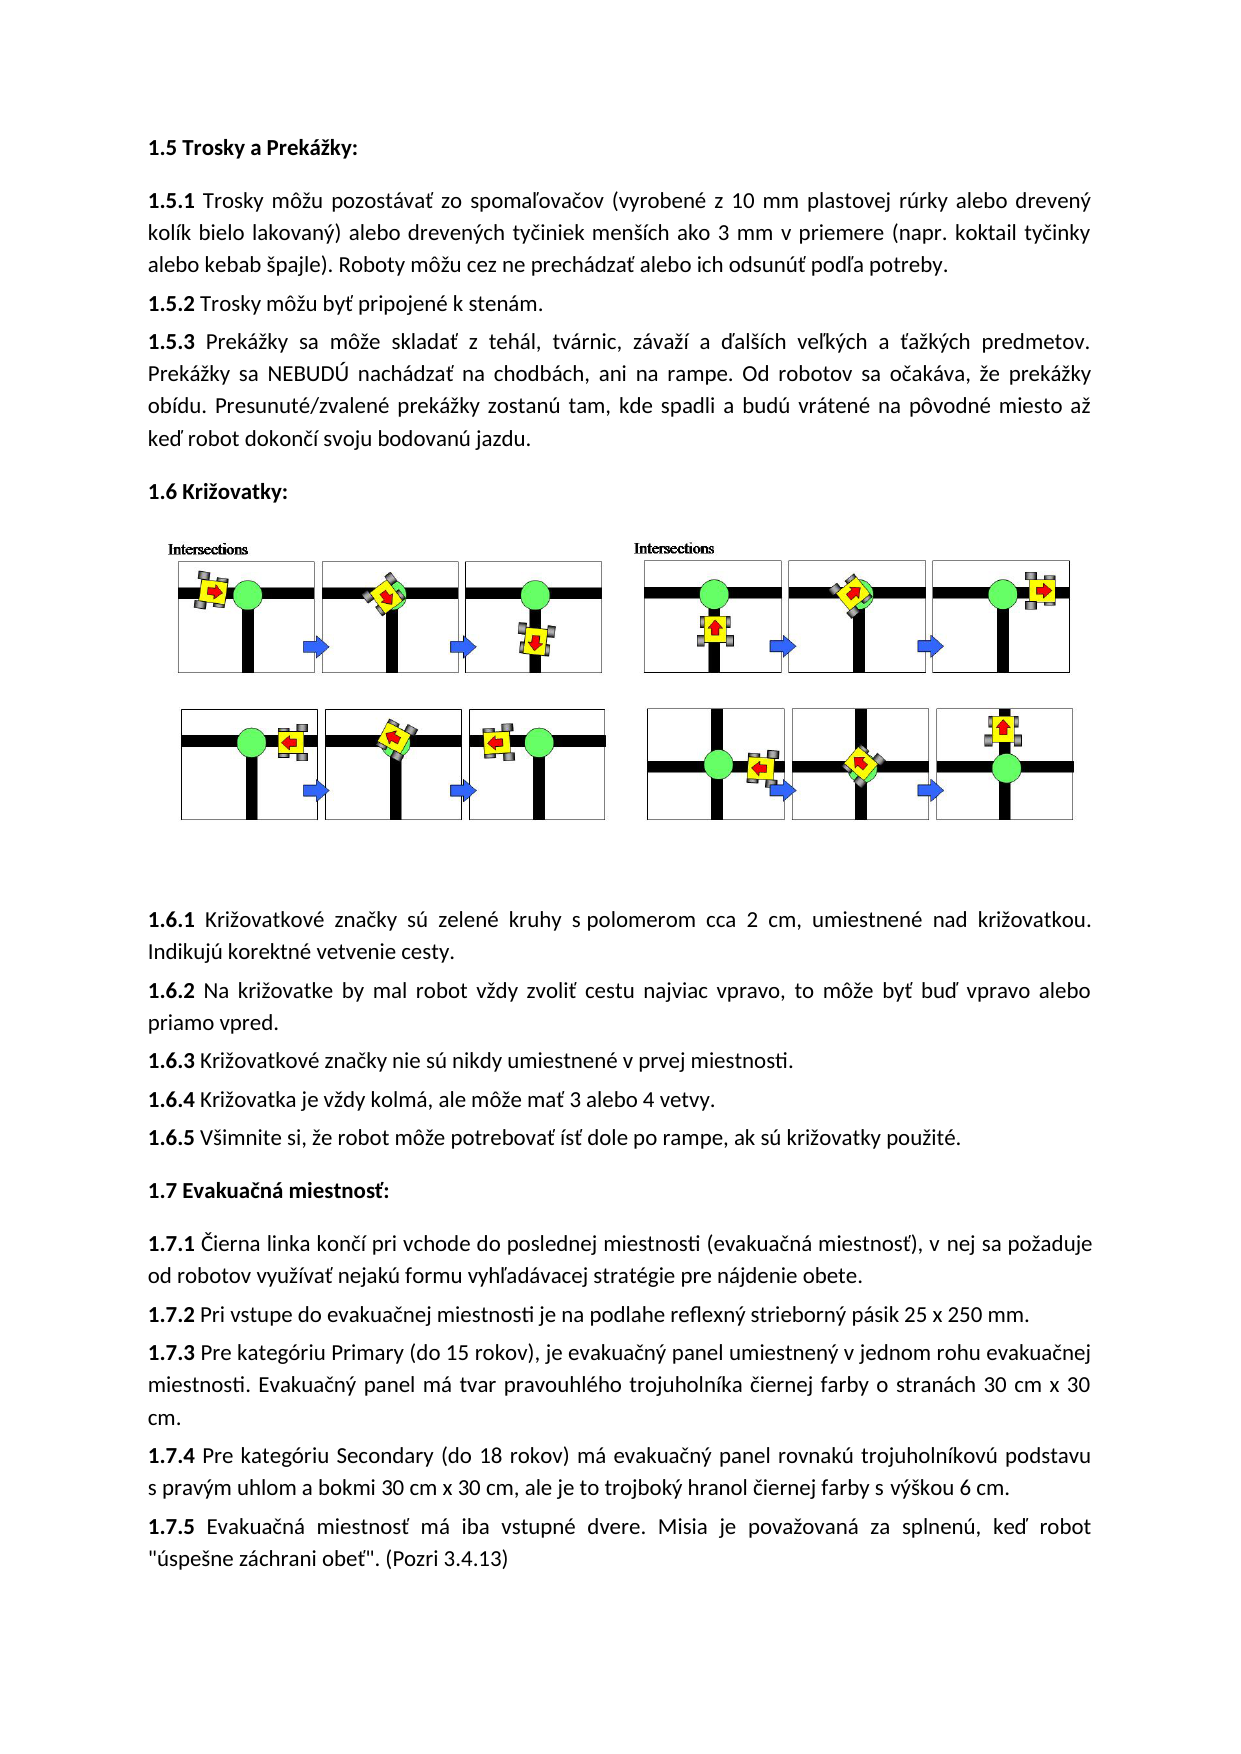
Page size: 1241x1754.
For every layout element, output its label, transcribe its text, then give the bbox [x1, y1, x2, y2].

text 1.6.1 Križovatkové značky sú zelené kruhy s polomerom cca 2 cm, umiestnené nad križovatkou. Indikujú korektné vetvenie cesty. [148, 905, 1093, 965]
text 1.7.1 Čierna linka končí pri vchode do poslednej miestnosti (evakuačná miestnosť), v nej sa požaduje od robotov využívať nejakú formu vyhľadávacej stratégie pre nájdenie obete. [148, 1229, 1093, 1289]
text 1.7.5 Evakuačná miestnosť má iba vstupné dvere. Misia je považovaná za splnenú, keď robot "úspešne záchrani obeť". (Pozri 3.4.13) [148, 1512, 1093, 1572]
text 1.6.5 Všimnite si, že robot môže potrebovať ísť dole po rampe, ak sú križovatky použité. [148, 1123, 1093, 1151]
text 1.7.4 Pre kategóriu Secondary (do 18 rokov) má evakuačný panel rovnakú trojuholníkovú podstavu s pravým uhlom a bokmi 30 cm x 30 cm, ale je to trojboký hranol čiernej farby s výškou 6 cm. [148, 1441, 1093, 1501]
text 1.6.4 Križovatka je vždy kolmá, ale môže mať 3 alebo 4 vetvy. [148, 1085, 1093, 1113]
text 1.5.2 Trosky môžu byť pripojené k stenám. [148, 289, 1093, 317]
text 1.6 Križovatky: [148, 477, 1093, 505]
text 1.5.1 Trosky môžu pozostávať zo spomaľovačov (vyrobené z 10 mm plastovej rúrky alebo drevený kolík bielo lakovaný) alebo drevených tyčiniek menších ako 3 mm v priemere (napr. koktail tyčinky alebo kebab špajle). Roboty môžu cez ne prechádzať alebo ich odsunúť podľa potreby. [148, 186, 1093, 278]
text 1.6.2 Na križovatke by mal robot vždy zvoliť cestu najviac vpravo, to môže byť buď vpravo alebo priamo vpred. [148, 976, 1093, 1036]
text 1.5.3 Prekážky sa môže skladať z tehál, tvárnic, závaží a ďalších veľkých a ťažkých predmetov. Prekážky sa NEBUDÚ nachádzať na chodbách, ani na rampe. Od robotov sa očakáva, že prekážky obídu. Presunuté/zvalené prekážky zostanú tam, kde spadli a budú vrátené na pôvodné miesto až keď robot dokončí svoju bodovanú jazdu. [148, 327, 1093, 452]
text 1.7 Evakuačná miestnosť: [148, 1176, 1093, 1204]
text 1.5 Trosky a Prekážky: [148, 133, 1093, 161]
text 1.7.3 Pre kategóriu Primary (do 15 rokov), je evakuačný panel umiestnený v jednom rohu evakuačnej miestnosti. Evakuačný panel má tvar pravouhlého trojuholníka čiernej farby o stranách 30 cm x 30 cm. [148, 1338, 1093, 1431]
text 1.6.3 Križovatkové značky nie sú nikdy umiestnené v prvej miestnosti. [148, 1046, 1093, 1074]
text 1.7.2 Pri vstupe do evakuačnej miestnosti je na podlahe reflexný strieborný pásik 25 x 250 mm. [148, 1300, 1093, 1328]
